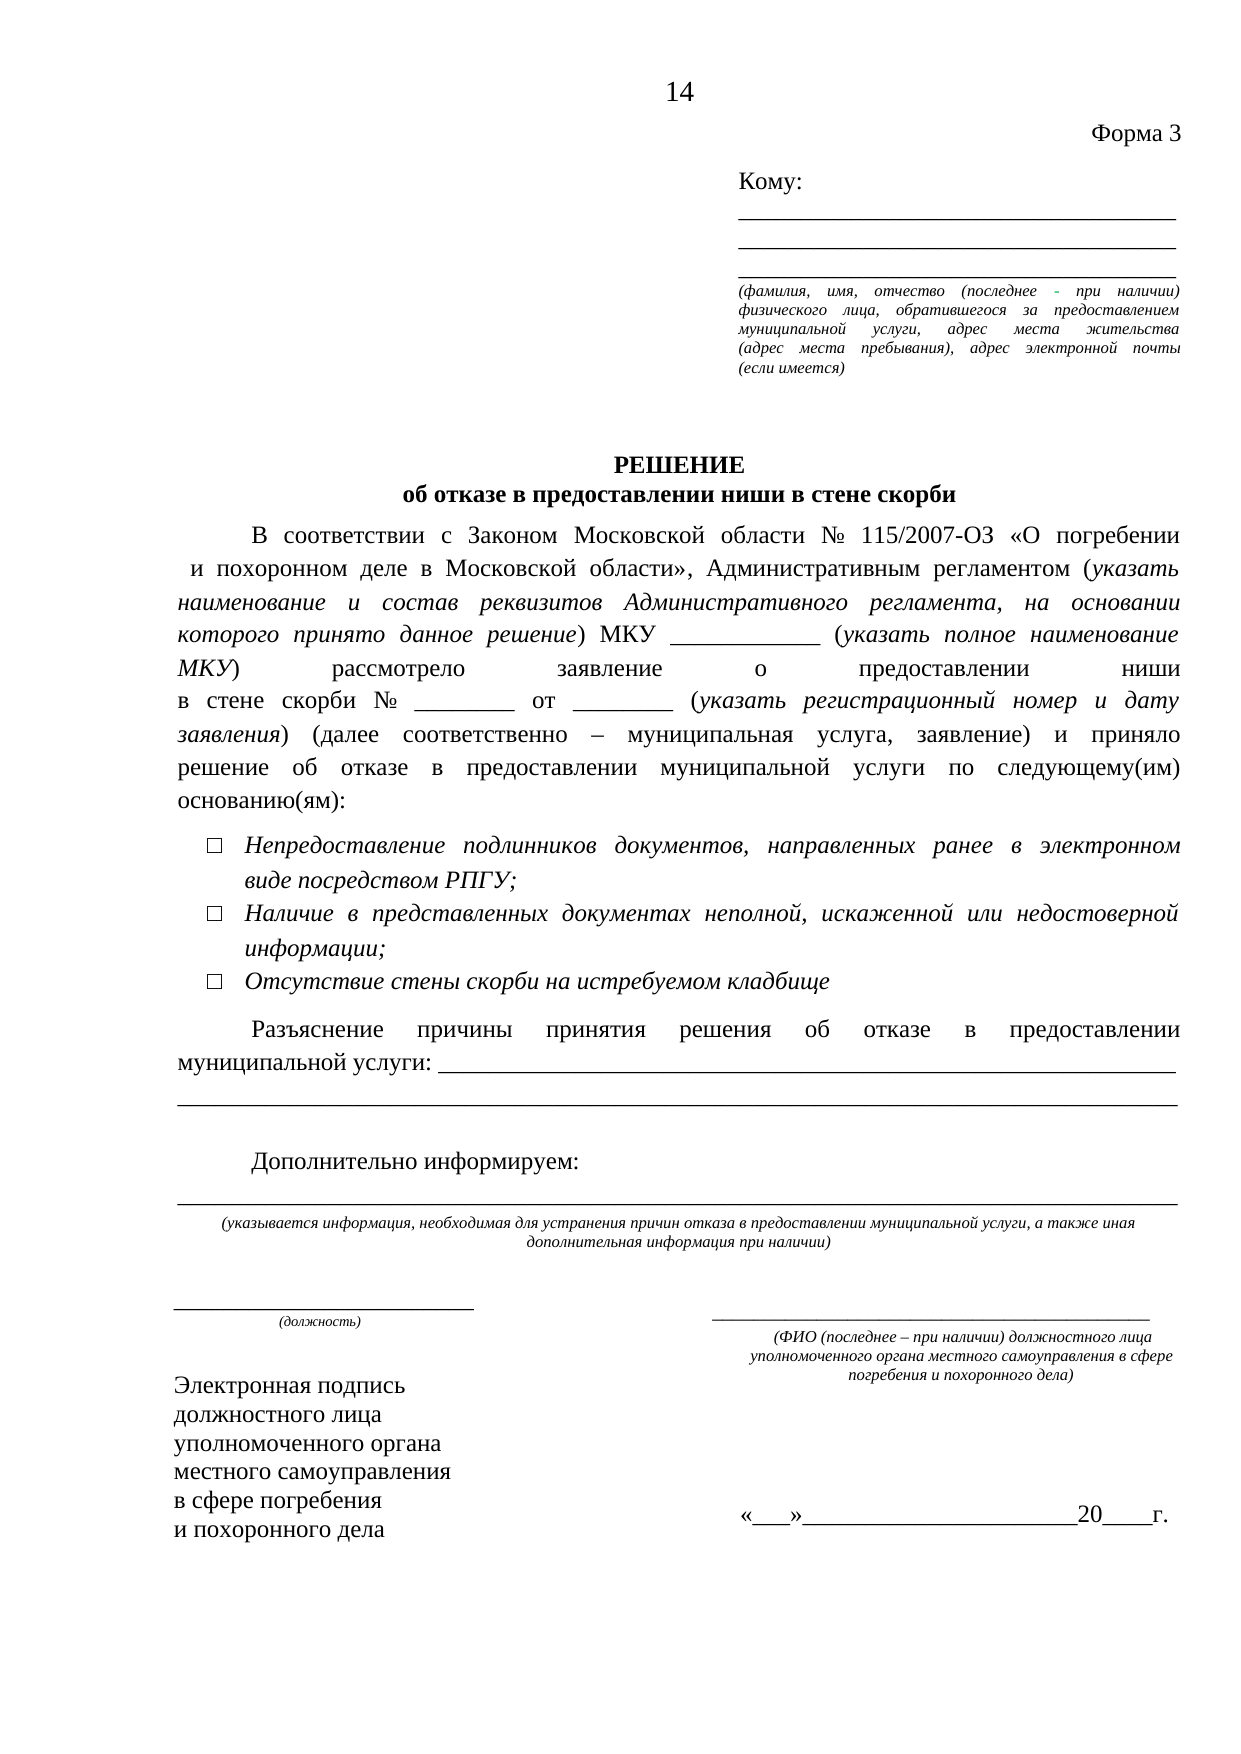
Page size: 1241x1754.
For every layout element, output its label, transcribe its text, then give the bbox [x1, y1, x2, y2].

text РЕШЕНИЕ [177, 451, 1181, 479]
list Наличие в представленных документах неполной, искаженной или недостоверной информации; [207, 898, 1181, 962]
text ________________________________________________________________________________ [177, 1080, 1181, 1109]
text Форма 3 [177, 118, 1181, 147]
table_header __________________________________________ (ФИО (последнее – при наличии) должностного лица уполномоченного органа местного самоуправления в сфере погребения и похоронного дела) «___»______________________20____г. [487, 1251, 1226, 1570]
text Дополнительно информируем: [251, 1146, 1181, 1175]
text Кому: [738, 166, 1181, 194]
text (указывается информация, необходимая для устранения причин отказа в предоставлении муниципальной услуги, а также иная дополнительная информация при наличии) [177, 1212, 1181, 1251]
text (фамилия, имя, отчество (последнее - при наличии) физического лица, обратившегося за предоставлением муниципальной услуги, адрес места жительства (адрес места пребывания), адрес электронной почты (если имеется) [738, 281, 1181, 377]
text об отказе в предоставлении ниши в стене скорби [177, 479, 1181, 508]
text _________________________________________________________________________________________________________ [738, 194, 1181, 281]
list Непредоставление подлинников документов, направленных ранее в электронном виде посредством РПГУ; [207, 830, 1181, 894]
text В соответствии с Законом Московской области № 115/2007-ОЗ «О погребении и похоронном деле в Московской области», Административным регламентом (указать наименование и состав реквизитов Административного регламента, на основании которого принято данное решение) МКУ ____________ (указать полное наименование МКУ) рассмотрело заявление о предоставлении ниши в стене скорби № ________ от ________ (указать регистрационный номер и дату заявления) (далее соответственно – муниципальная услуга, заявление) и приняло решение об отказе в предоставлении муниципальной услуги по следующему(им) основанию(ям): [177, 521, 1181, 813]
text ________________________________________________________________________________ [177, 1179, 1181, 1208]
table_header ________________________ (должность) Электронная подпись должностного лица уполномоченного органа местного самоуправления в сфере погребения и похоронного дела [163, 1251, 487, 1570]
list Отсутствие стены скорби на истребуемом кладбище [207, 966, 1181, 997]
text Разъяснение причины принятия решения об отказе в предоставлении муниципальной услуги: ___________________________________________________________ [177, 1014, 1181, 1076]
